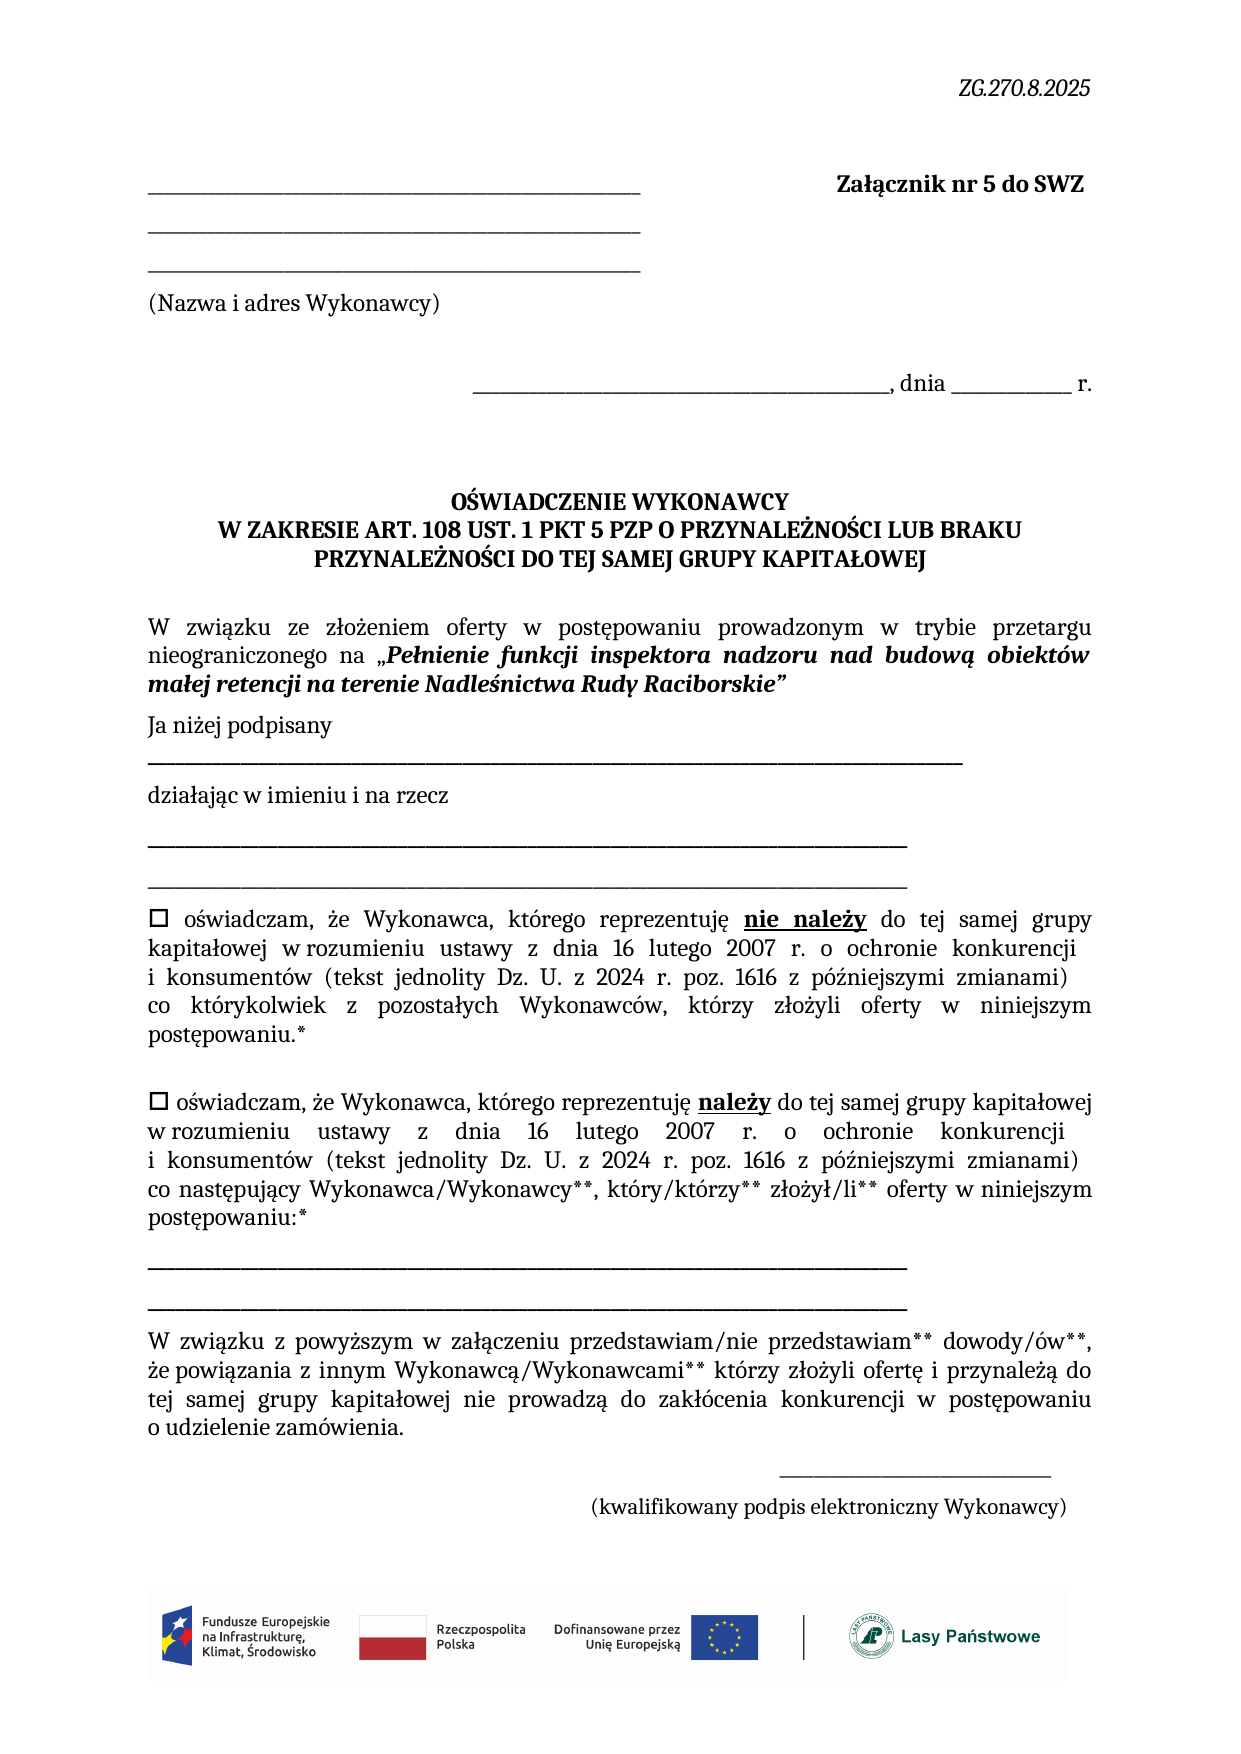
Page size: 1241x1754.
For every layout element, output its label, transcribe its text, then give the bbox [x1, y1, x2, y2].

text W związku ze złożeniem oferty w postępowaniu prowadzonym w trybie przetargu nieograniczonego na „Pełnienie funkcji inspektora nadzoru nad budową obiektów małej retencji na terenie Nadleśnictwa Rudy Raciborskie” [148, 613, 1093, 699]
text __________________________________________________________________________________ [148, 823, 1093, 851]
text działając w imieniu i na rzecz [148, 781, 1093, 810]
text (kwalifikowany podpis elektroniczny Wykonawcy) [516, 1493, 1093, 1520]
text OŚWIADCZENIE WYKONAWCY [148, 488, 1093, 516]
text ________________________________ [738, 1454, 1093, 1481]
text (Nazwa i adres Wykonawcy) [148, 288, 1093, 317]
text _____________________________________________, dnia _____________ r. [148, 369, 1093, 397]
text W związku z powyższym w załączeniu przedstawiam/nie przedstawiam** dowody/ów**, że powiązania z innym Wykonawcą/Wykonawcami** którzy złożyli ofertę i przynależą do tej samej grupy kapitałowej nie prowadzą do zakłócenia konkurencji w postępowaniu o udzielenie zamówienia. [148, 1327, 1093, 1442]
text W ZAKRESIE ART. 108 UST. 1 PKT 5 PZP O PRZYNALEŻNOŚCI LUB BRAKU PRZYNALEŻNOŚCI DO TEJ SAMEJ GRUPY KAPITAŁOWEJ [148, 516, 1093, 574]
text oświadczam, że Wykonawca, którego reprezentuję należy do tej samej grupy kapitałowej w rozumieniu ustawy z dnia 16 lutego 2007 r. o ochronie konkurencji i konsumentów (tekst jednolity Dz. U. z 2024 r. poz. 1616 z późniejszymi zmianami) co następujący Wykonawca/Wykonawcy**, który/którzy** złożył/li** oferty w niniejszym postępowaniu:* [148, 1088, 1093, 1232]
picture [147, 1590, 1069, 1681]
text __________________________________________________________ [148, 211, 1093, 237]
text oświadczam, że Wykonawca, którego reprezentuję nie należy do tej samej grupy kapitałowej w rozumieniu ustawy z dnia 16 lutego 2007 r. o ochronie konkurencji i konsumentów (tekst jednolity Dz. U. z 2024 r. poz. 1616 z późniejszymi zmianami) co którykolwiek z pozostałych Wykonawców, którzy złożyli oferty w niniejszym postępowaniu.* [148, 905, 1093, 1049]
text __________________________________________________________________________________ [148, 864, 1093, 893]
text Ja niżej podpisany ________________________________________________________________________________________ [148, 711, 1093, 769]
text __________________________________________________________ [148, 250, 1093, 276]
text __________________________________________________________________________________ [148, 1286, 1093, 1314]
text __________________________________________________________ Załącznik nr 5 do SWZ [148, 169, 1093, 198]
text __________________________________________________________________________________ [148, 1244, 1093, 1273]
